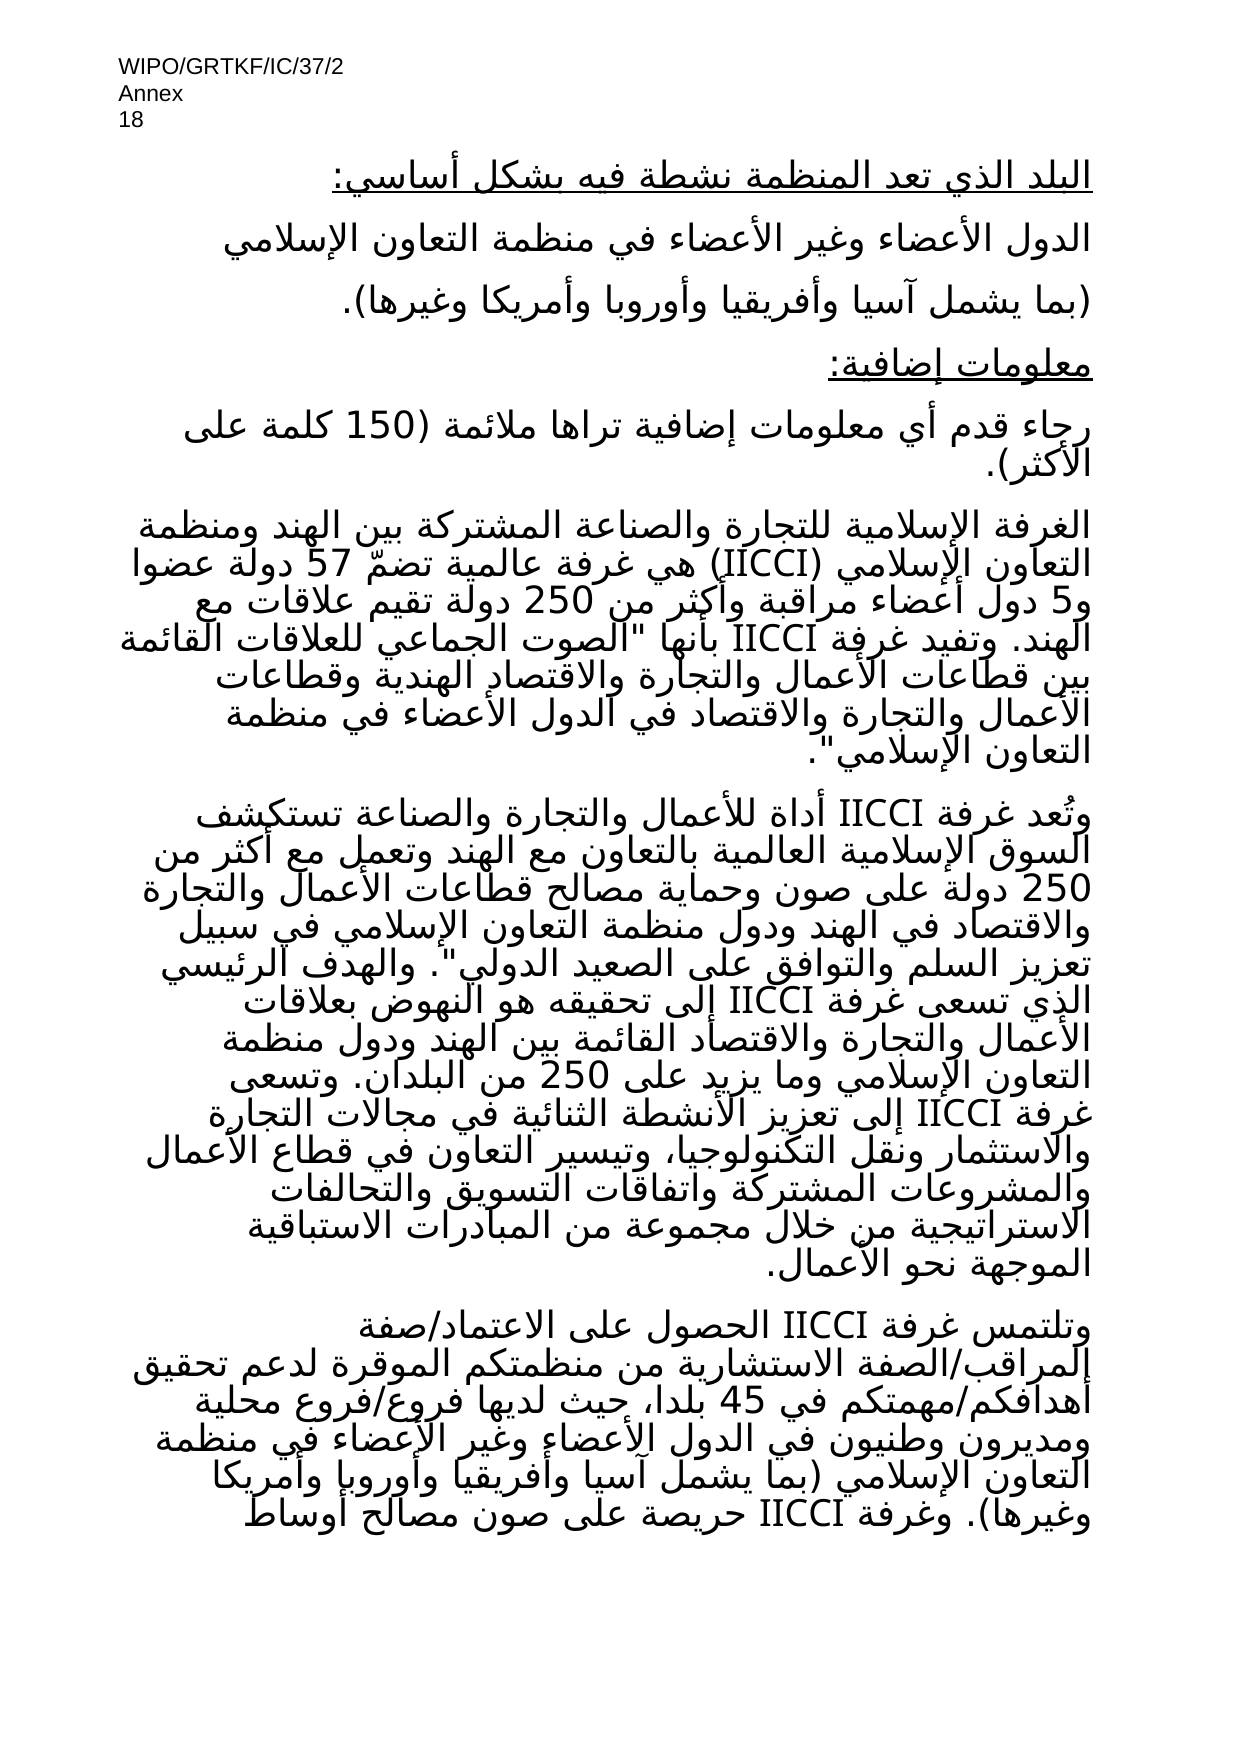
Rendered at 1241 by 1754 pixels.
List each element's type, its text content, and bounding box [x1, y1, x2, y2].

text (بما يشمل آسيا وأفريقيا وأوروبا وأمريكا وغيرها). [118, 283, 1092, 321]
text وتُعد غرفة IICCI أداة للأعمال والتجارة والصناعة تستكشف السوق الإسلامية العالمية بالتعاون مع الهند وتعمل مع أكثر من 250 دولة على صون وحماية مصالح قطاعات الأعمال والتجارة والاقتصاد في الهند ودول منظمة التعاون الإسلامي في سبيل تعزيز السلم والتوافق على الصعيد الدولي". والهدف الرئيسي الذي تسعى غرفة IICCI إلى تحقيقه هو النهوض بعلاقات الأعمال والتجارة والاقتصاد القائمة بين الهند ودول منظمة التعاون الإسلامي وما يزيد على 250 من البلدان. وتسعى غرفة IICCI إلى تعزيز الأنشطة الثنائية في مجالات التجارة والاستثمار ونقل التكنولوجيا، وتيسير التعاون في قطاع الأعمال والمشروعات المشتركة واتفاقات التسويق والتحالفات الاستراتيجية من خلال مجموعة من المبادرات الاستباقية الموجهة نحو الأعمال. [118, 796, 1093, 1283]
text رجاء قدم أي معلومات إضافية تراها ملائمة (150 كلمة على الأكثر). [118, 408, 1092, 483]
text البلد الذي تعد المنظمة نشطة فيه بشكل أساسي: [118, 158, 1092, 196]
text معلومات إضافية: [118, 346, 1092, 383]
text الدول الأعضاء وغير الأعضاء في منظمة التعاون الإسلامي [118, 221, 1092, 258]
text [118, 1308, 1093, 1533]
text الغرفة الإسلامية للتجارة والصناعة المشتركة بين الهند ومنظمة التعاون الإسلامي (IICCI) هي غرفة عالمية تضمّ 57 دولة عضوا و5 دول أعضاء مراقبة وأكثر من 250 دولة تقيم علاقات مع الهند. وتفيد غرفة IICCI بأنها "الصوت الجماعي للعلاقات القائمة بين قطاعات الأعمال والتجارة والاقتصاد الهندية وقطاعات الأعمال والتجارة والاقتصاد في الدول الأعضاء في منظمة التعاون الإسلامي". [118, 508, 1092, 771]
